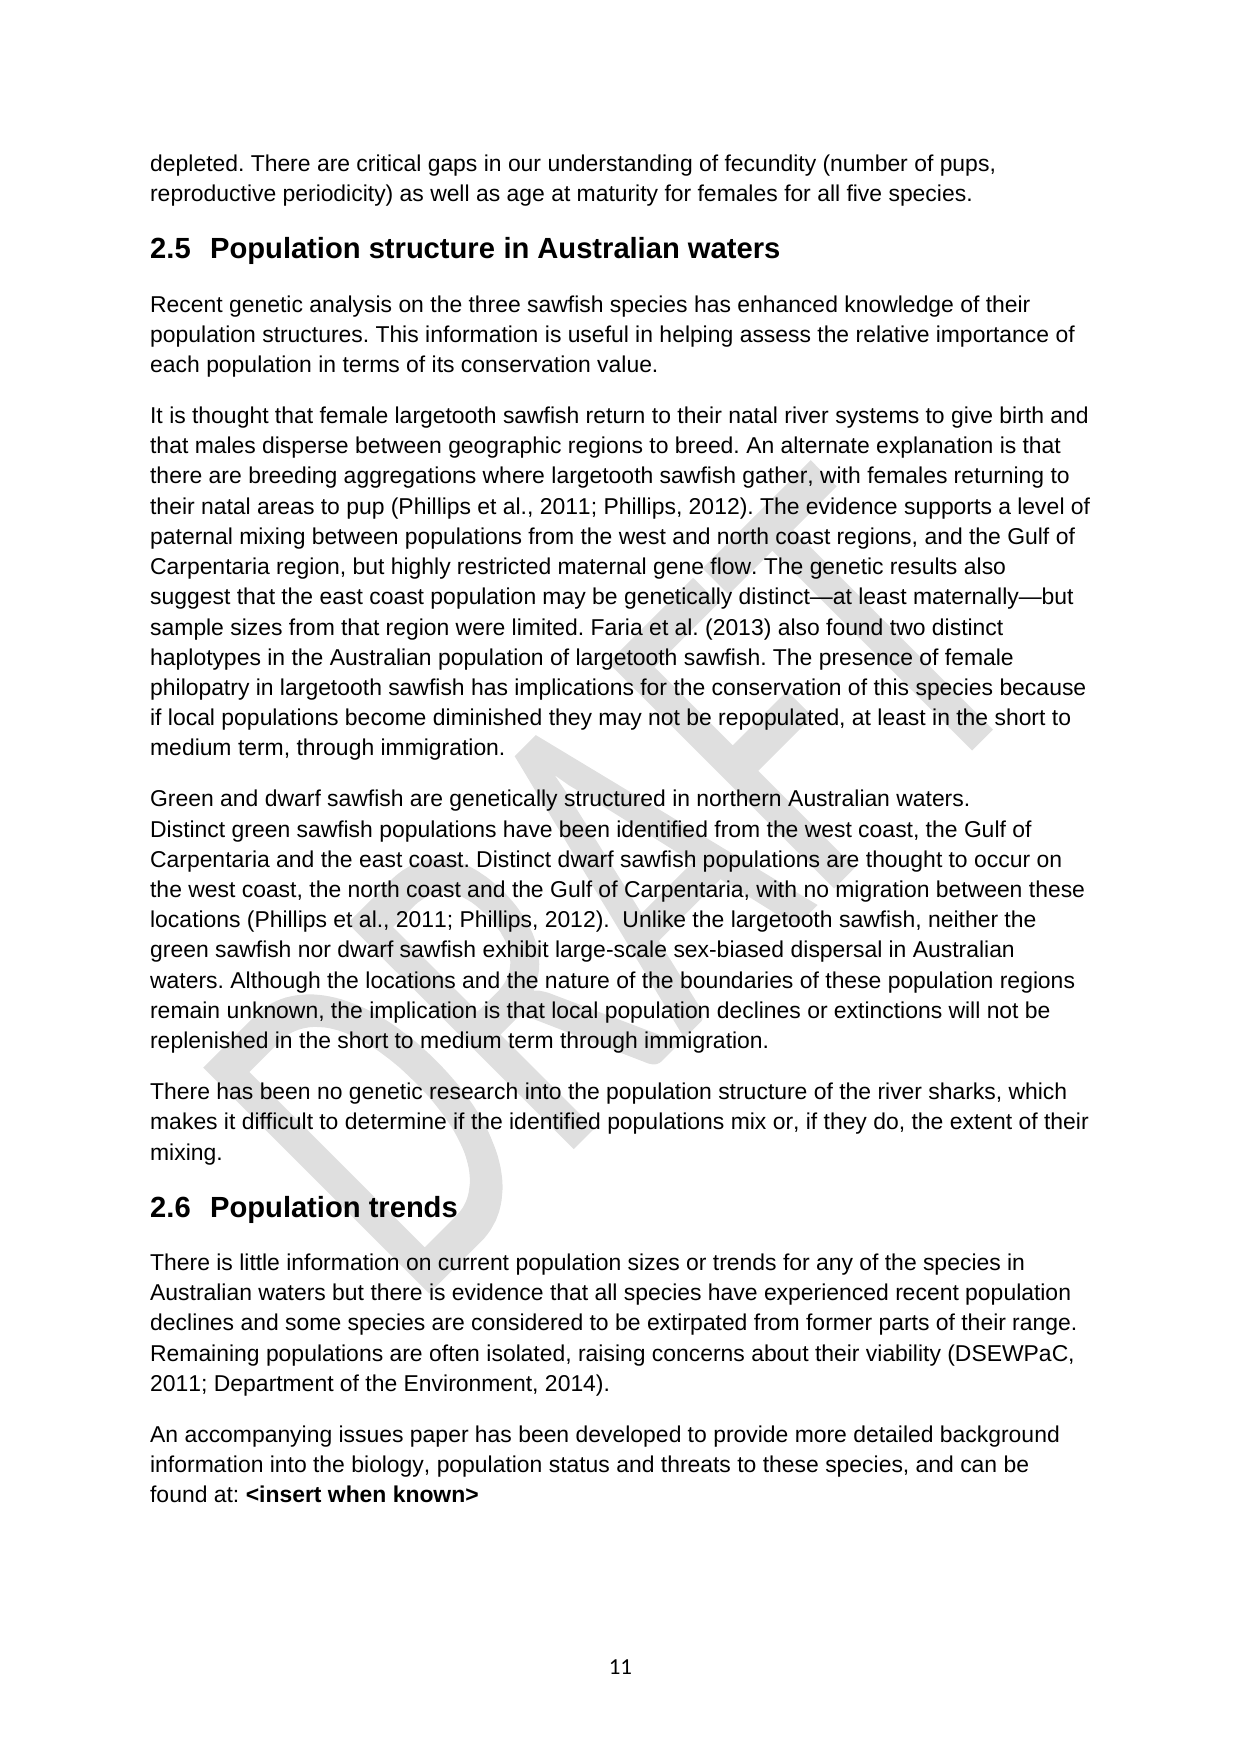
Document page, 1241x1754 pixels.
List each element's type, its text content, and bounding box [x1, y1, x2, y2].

text Recent genetic analysis on the three sawfish species has enhanced knowledge of their population structures. This information is useful in helping assess the relative importance of each population in terms of its conservation value. [150, 291, 1090, 377]
text Green and dwarf sawfish are genetically structured in northern Australian waters. Distinct green sawfish populations have been identified from the west coast, the Gulf of Carpentaria and the east coast. Distinct dwarf sawfish populations are thought to occur on the west coast, the north coast and the Gulf of Carpentaria, with no migration between these locations (Phillips et al., 2011; Phillips, 2012). Unlike the largetooth sawfish, neither the green sawfish nor dwarf sawfish exhibit large-scale sex-biased dispersal in Australian waters. Although the locations and the nature of the boundaries of these population regions remain unknown, the implication is that local population declines or extinctions will not be replenished in the short to medium term through immigration. [150, 785, 1090, 1053]
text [150, 150, 1090, 207]
subtitle Population trends [150, 1189, 1090, 1223]
text There is little information on current population sizes or trends for any of the species in Australian waters but there is evidence that all species have experienced recent population declines and some species are considered to be extirpated from former parts of their range. Remaining populations are often isolated, raising concerns about their viability (DSEWPaC, 2011; Department of the Environment, 2014). [150, 1249, 1090, 1396]
text It is thought that female largetooth sawfish return to their natal river systems to give birth and that males disperse between geographic regions to breed. An alternate explanation is that there are breeding aggregations where largetooth sawfish gather, with females returning to their natal areas to pup (Phillips et al., 2011; Phillips, 2012). The evidence supports a level of paternal mixing between populations from the west and north coast regions, and the Gulf of Carpentaria region, but highly restricted maternal gene flow. The genetic results also suggest that the east coast population may be genetically distinct—at least maternally—but sample sizes from that region were limited. Faria et al. (2013) also found two distinct haplotypes in the Australian population of largetooth sawfish. The presence of female philopatry in largetooth sawfish has implications for the conservation of this species because if local populations become diminished they may not be repopulated, at least in the short to medium term, through immigration. [150, 402, 1090, 761]
text An accompanying issues paper has been developed to provide more detailed background information into the biology, population status and threats to these species, and can be found at: <insert when known> [150, 1421, 1090, 1508]
subtitle Population structure in Australian waters [150, 231, 1090, 265]
text There has been no genetic research into the population structure of the river sharks, which makes it difficult to determine if the identified populations mix or, if they do, the extent of their mixing. [150, 1078, 1090, 1165]
